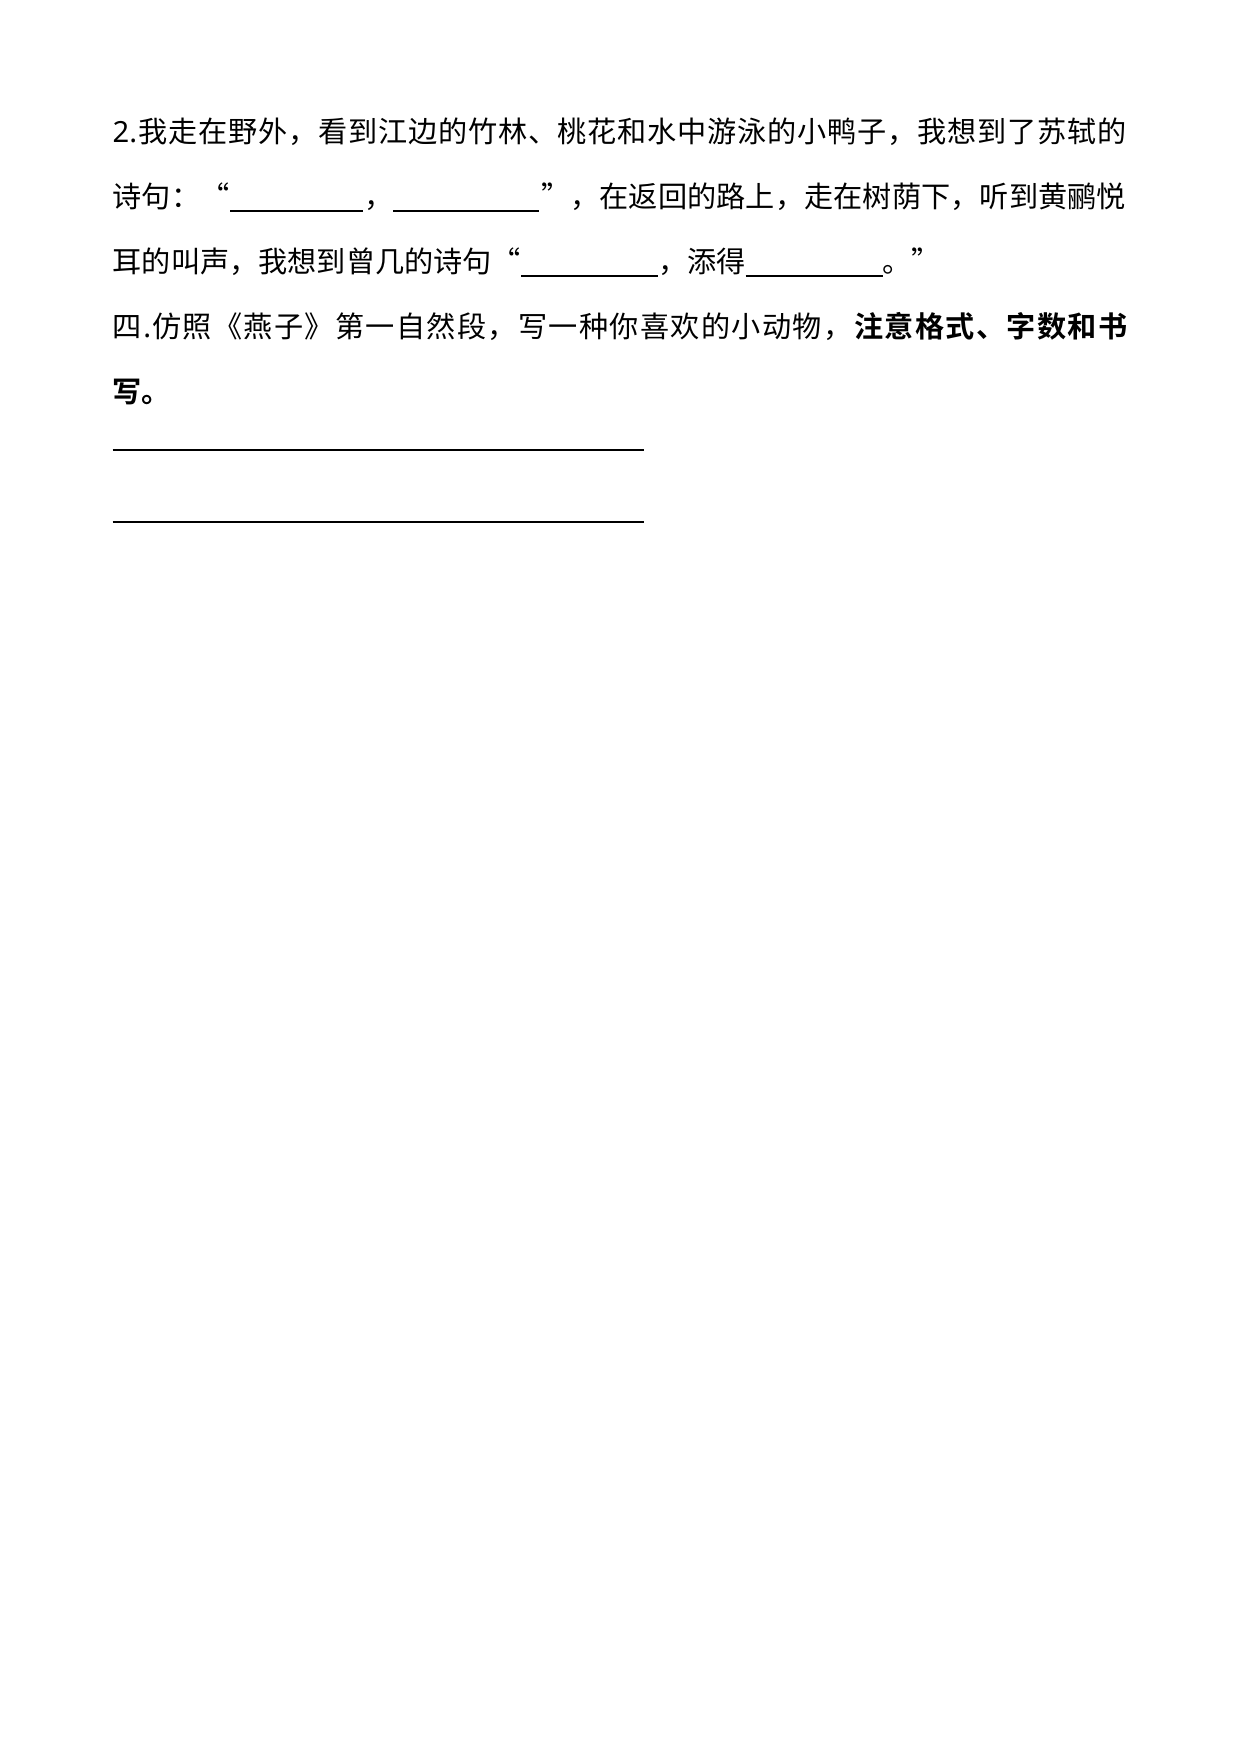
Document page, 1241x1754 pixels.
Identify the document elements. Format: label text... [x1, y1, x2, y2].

text 2.我走在野外，看到江边的竹林、桃花和水中游泳的小鸭子，我想到了苏轼的诗句：“ ， ”，在返回的路上，走在树荫下，听到黄鹂悦耳的叫声，我想到曾几的诗句“ ，添得 。” [112, 97, 1128, 292]
list 四.仿照《燕子》第一自然段，写一种你喜欢的小动物，注意格式、字数和书写。 [112, 292, 1128, 422]
